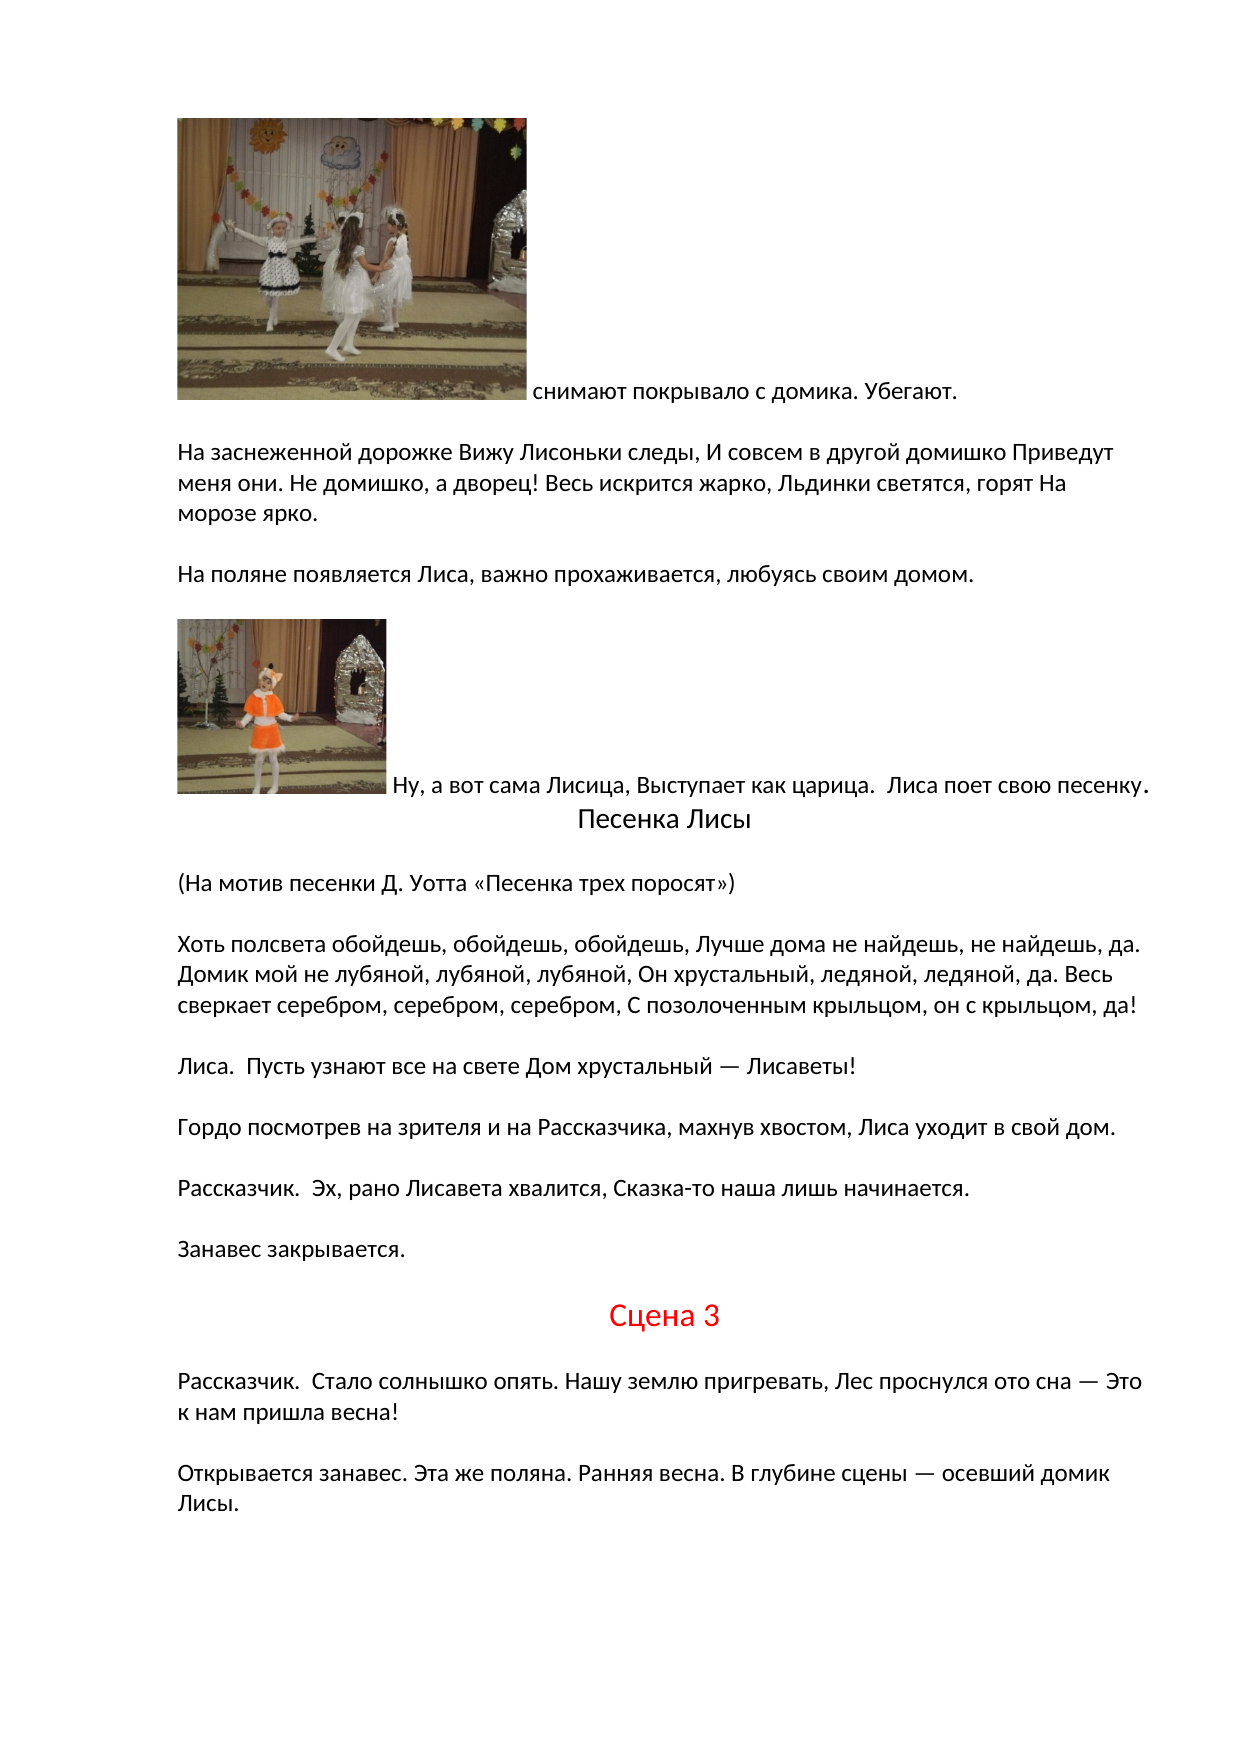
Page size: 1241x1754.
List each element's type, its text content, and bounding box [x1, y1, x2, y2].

text Ну, а вот сама Лисица, Выступает как царица. Лиса поет свою песенку. [177, 619, 1152, 801]
text Гордо посмотрев на зрителя и на Рассказчика, махнув хвостом, Лиса уходит в свой дом. [177, 1111, 1152, 1141]
text Сцена 3 [177, 1294, 1152, 1335]
picture [177, 118, 527, 400]
text Рассказчик. Эх, рано Лисавета хвалится, Сказка-то наша лишь начинается. [177, 1172, 1152, 1202]
text (На мотив песенки Д. Уотта «Песенка трех поросят») [177, 867, 1152, 897]
text Занавес закрывается. [177, 1233, 1152, 1263]
text Лиса. Пусть узнают все на свете Дом хрустальный — Лисаветы! [177, 1050, 1152, 1080]
picture [177, 619, 387, 794]
text На заснеженной дорожке Вижу Лисоньки следы, И совсем в другой домишко Приведут меня они. Не домишко, а дворец! Весь искрится жарко, Льдинки светятся, горят На морозе ярко. [177, 436, 1152, 528]
text Открывается занавес. Эта же поляна. Ранняя весна. В глубине сцены — осевший домик Лисы. [177, 1457, 1152, 1518]
text Рассказчик. Стало солнышко опять. Нашу землю пригревать, Лес проснулся ото сна — Это к нам пришла весна! [177, 1365, 1152, 1426]
text Хоть полсвета обойдешь, обойдешь, обойдешь, Лучше дома не найдешь, не найдешь, да. Домик мой не лубяной, лубяной, лубяной, Он хрустальный, ледяной, ледяной, да. Весь сверкает серебром, серебром, серебром, С позолоченным крыльцом, он с крыльцом, да! [177, 928, 1152, 1019]
text На поляне появляется Лиса, важно прохаживается, любуясь своим домом. [177, 558, 1152, 589]
text Песенка Лисы [177, 801, 1152, 836]
